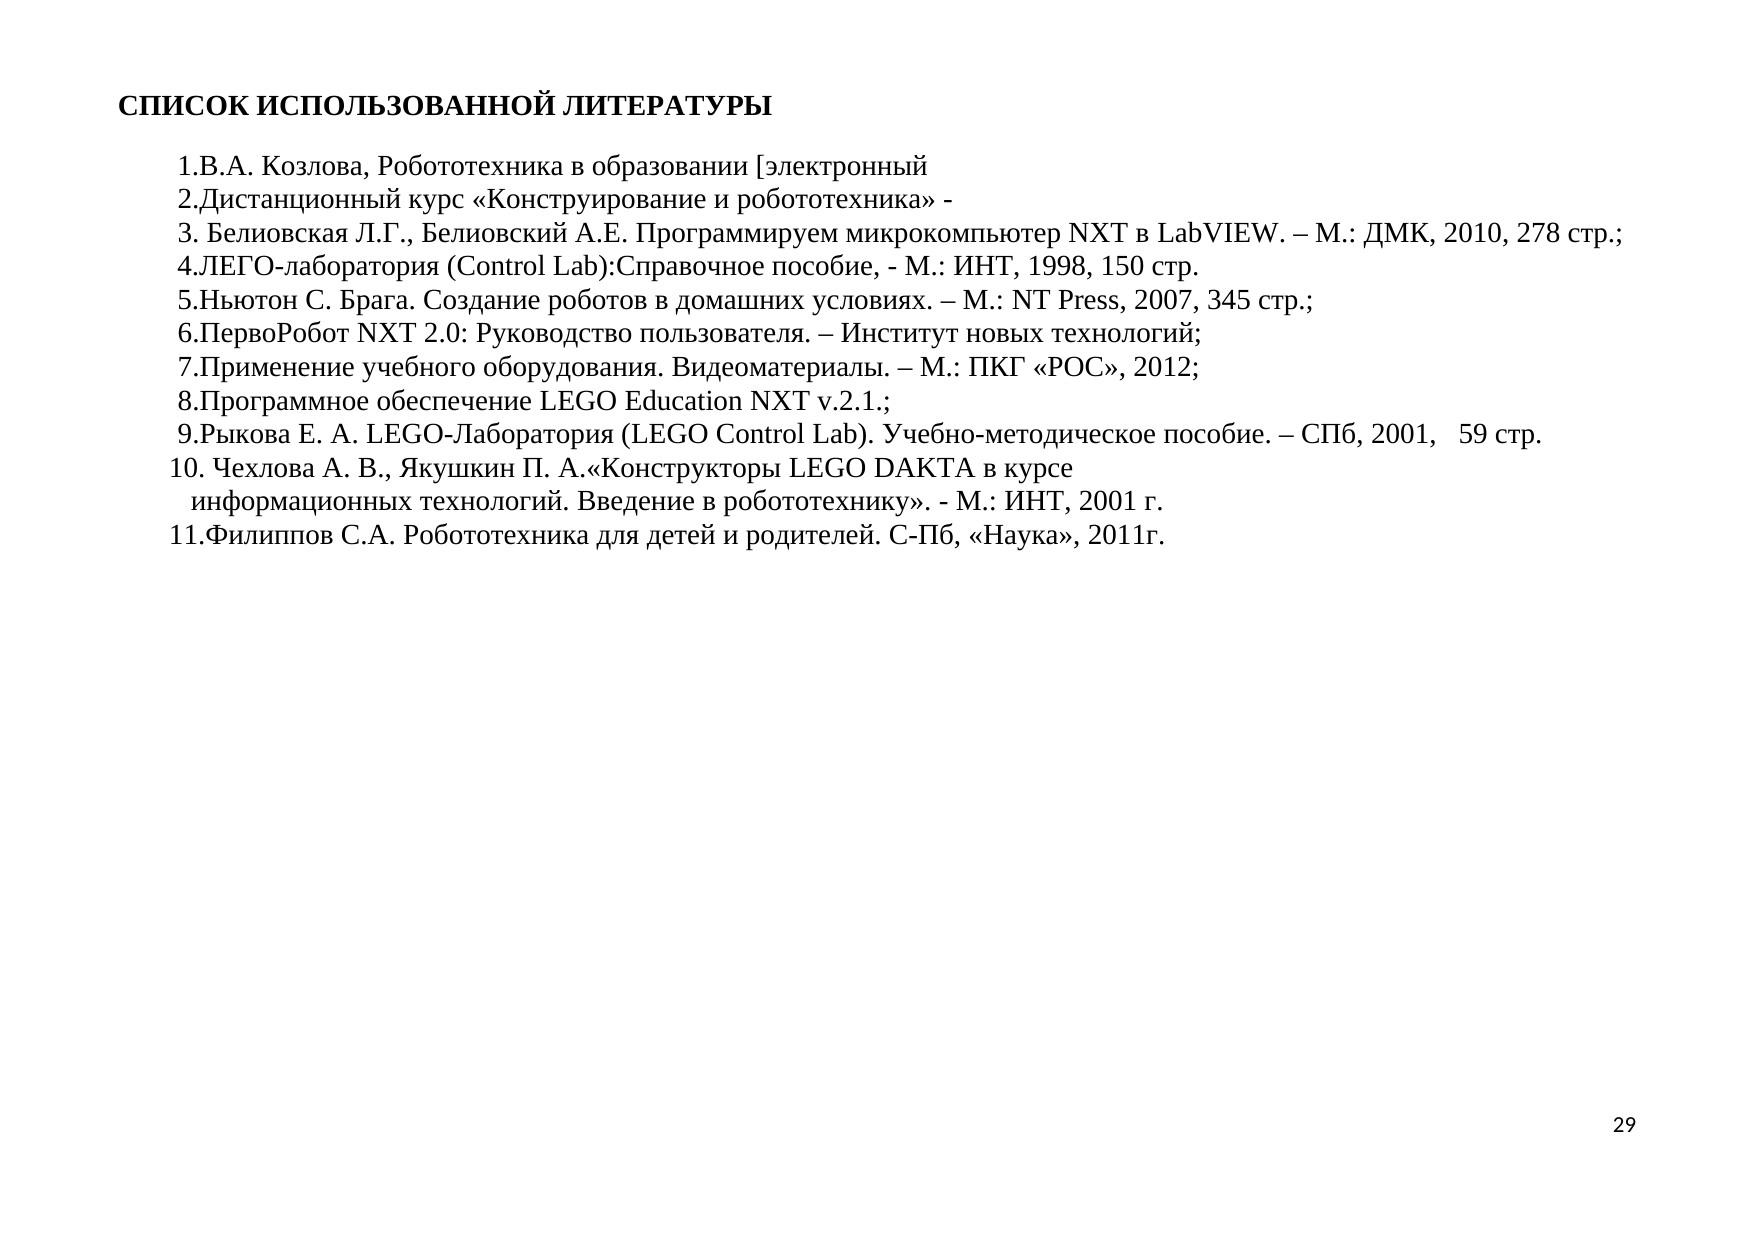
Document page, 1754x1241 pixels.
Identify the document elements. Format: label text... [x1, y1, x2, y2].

text 9.Рыкова Е. А. LEGO-Лаборатория (LEGO Control Lab). Учебно-методическое пособие. – СПб, 2001, 59 стр. [156, 416, 1636, 450]
text 5.Ньютон С. Брага. Создание роботов в домашних условиях. – М.: NT Press, 2007, 345 стр.; [162, 282, 1636, 316]
text 10. Чехлова А. В., Якушкин П. А.«Конструкторы LEGO DAKTA в курсе [118, 450, 1636, 483]
text СПИСОК ИСПОЛЬЗОВАННОЙ ЛИТЕРАТУРЫ [118, 88, 1636, 122]
text информационных технологий. Введение в робототехнику». - М.: ИНТ, 2001 г. [118, 483, 1636, 517]
text 6.ПервоРобот NXT 2.0: Руководство пользователя. – Институт новых технологий; [156, 316, 1636, 349]
text 4.ЛЕГО-лаборатория (Control Lab):Справочное пособие, - М.: ИНТ, 1998, 150 стр. [162, 248, 1636, 282]
text 11.Филиппов С.А. Робототехника для детей и родителей. С-Пб, «Наука», 2011г. [118, 517, 1636, 550]
text 7.Применение учебного оборудования. Видеоматериалы. – М.: ПКГ «РОС», 2012; [156, 349, 1636, 383]
text 3. Белиовская Л.Г., Белиовский А.Е. Программируем микрокомпьютер NXT в LabVIEW. – М.: ДМК, 2010, 278 стр.; [162, 215, 1636, 248]
list 1.В.А. Козлова, Робототехника в образовании [электронный [162, 148, 1636, 181]
list 2.Дистанционный курс «Конструирование и робототехника» - [162, 181, 1636, 215]
text 8.Программное обеспечение LEGO Education NXT v.2.1.; [156, 383, 1636, 416]
